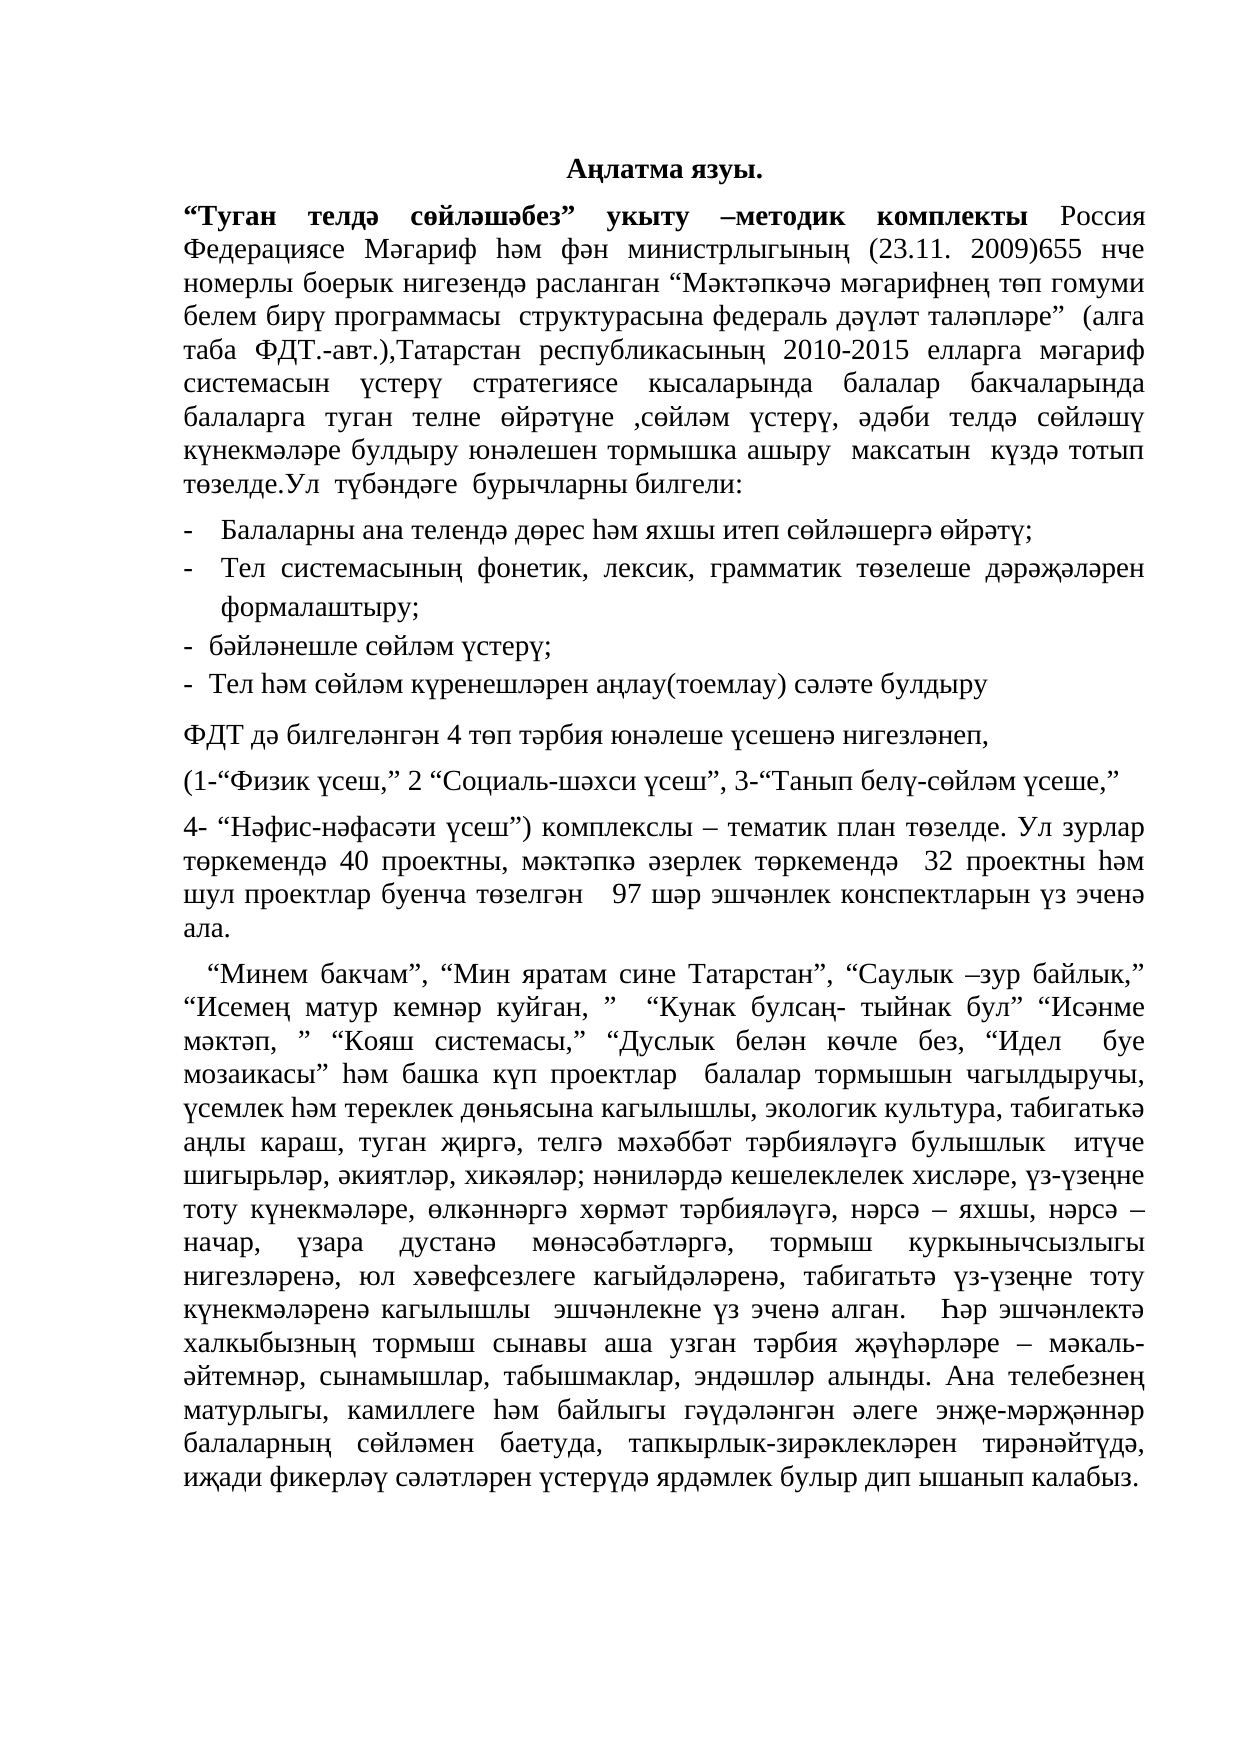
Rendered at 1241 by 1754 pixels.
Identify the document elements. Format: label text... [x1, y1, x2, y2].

text “Минем бакчам”, “Мин яратам сине Татарстан”, “Саулык –зур байлык,” “Исемең матур кемнәр куйган, ” “Кунак булсаң- тыйнак бул” “Исәнме мәктәп, ” “Кояш системасы,” “Дуслык белән көчле без, “Идел буе мозаикасы” һәм башка күп проектлар балалар тормышын чагылдыручы, үсемлек һәм тереклек дөньясына кагылышлы, экологик культура, табигатькә аңлы караш, туган җиргә, телгә мәхәббәт тәрбияләүгә булышлык итүче шигырьләр, әкиятләр, хикәяләр; нәниләрдә кешелеклелек хисләре, үз-үзеңне тоту күнекмәләре, өлкәннәргә хөрмәт тәрбияләүгә, нәрсә – яхшы, нәрсә – начар, үзара дустанә мөнәсәбәтләргә, тормыш куркынычсызлыгы нигезләренә, юл хәвефсезлеге кагыйдәләренә, табигатьтә үз-үзеңне тоту күнекмәләренә кагылышлы эшчәнлекне үз эченә алган. Һәр эшчәнлектә халкыбызның тормыш сынавы аша узган тәрбия җәүһәрләре – мәкаль-әйтемнәр, сынамышлар, табышмаклар, эндәшләр алынды. Ана телебезнең матурлыгы, камиллеге һәм байлыгы гәүдәләнгән әлеге энҗе-мәрҗәннәр балаларның сөйләмен баетуда, тапкырлык-зирәклекләрен тирәнәйтүдә, иҗади фикерләү сәләтләрен үстерүдә ярдәмлек булыр дип ышанып калабыз. [183, 956, 1146, 1493]
list Тел системасының фонетик, лексик, грамматик төзелеше дәрәҗәләрен формалаштыру; [183, 551, 1146, 623]
list бәйләнешле сөйләм үстерү; [183, 628, 1146, 661]
list Балаларны ана телендә дөрес һәм яхшы итеп сөйләшергә өйрәтү; [183, 512, 1146, 546]
text Аңлатма язуы. [183, 152, 1146, 185]
list Тел һәм сөйләм күренешләрен аңлау(тоемлау) сәләте булдыру [183, 666, 1146, 700]
text “Туган телдә сөйләшәбез” укыту –методик комплекты Россия Федерациясе Мәгариф һәм фән министрлыгының (23.11. 2009)655 нче номерлы боерык нигезендә расланган “Мәктәпкәчә мәгарифнең төп гомуми белем бирү программасы структурасына федераль дәүләт таләпләре” (алга таба ФДТ.-авт.),Татарстан республикасының 2010-2015 елларга мәгариф системасын үстерү стратегиясе кысаларында балалар бакчаларында балаларга туган телне өйрәтүне ,сөйләм үстерү, әдәби телдә сөйләшү күнекмәләре булдыру юнәлешен тормышка ашыру максатын күздә тотып төзелде.Ул түбәндәге бурычларны билгели: [183, 198, 1146, 499]
text ФДТ дә билгеләнгән 4 төп тәрбия юнәлеше үсешенә нигезләнеп, [183, 717, 1146, 751]
text (1-“Физик үсеш,” 2 “Социаль-шәхси үсеш”, 3-“Танып белү-сөйләм үсеше,” [183, 763, 1146, 797]
text 4- “Нәфис-нәфасәти үсеш”) комплекслы – тематик план төзелде. Ул зурлар төркемендә 40 проектны, мәктәпкә әзерлек төркемендә 32 проектны һәм шул проектлар буенча төзелгән 97 шәр эшчәнлек конспектларын үз эченә ала. [183, 809, 1146, 943]
